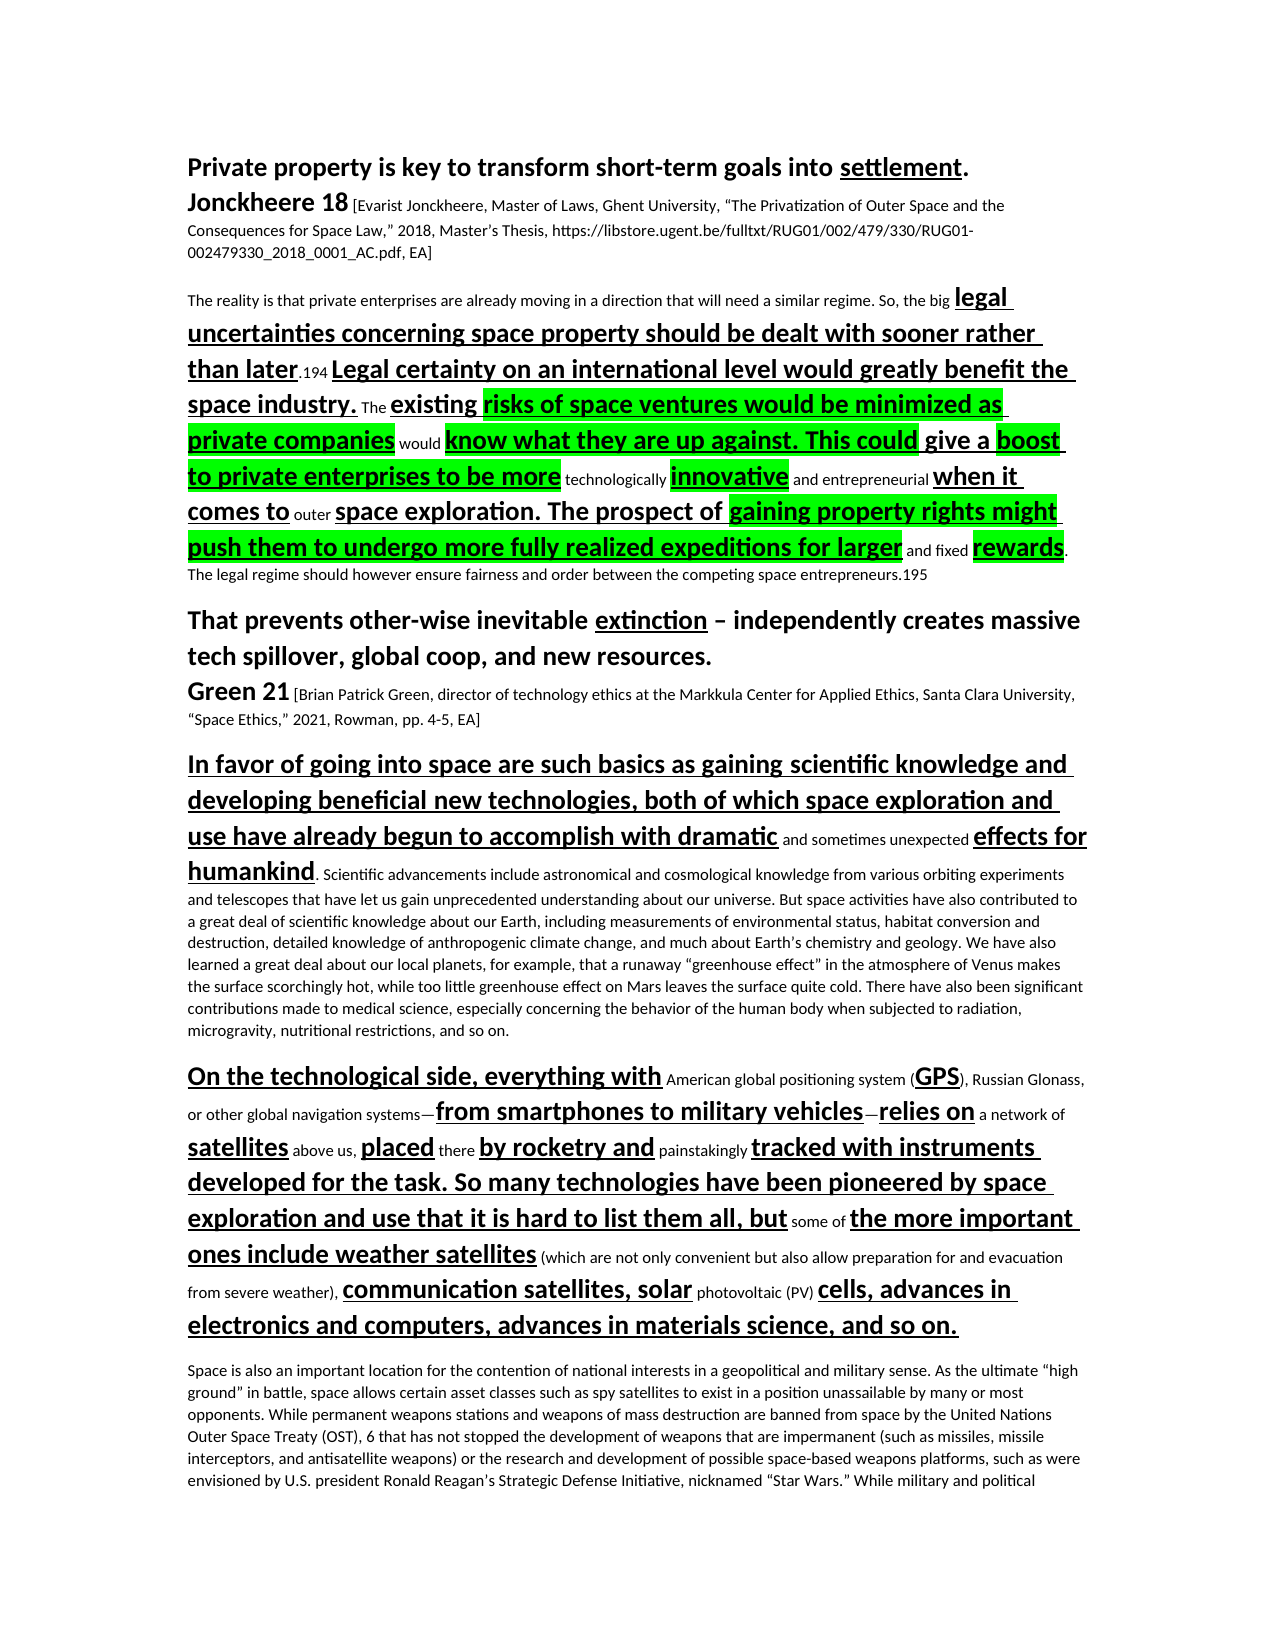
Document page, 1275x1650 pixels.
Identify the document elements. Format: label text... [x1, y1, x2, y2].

text In favor of going into space are such basics as gaining scientific knowledge and developing beneficial new technologies, both of which space exploration and use have already begun to accomplish with dramatic and sometimes unexpected effects for humankind. Scientific advancements include astronomical and cosmological knowledge from various orbiting experiments and telescopes that have let us gain unprecedented understanding about our universe. But space activities have also contributed to a great deal of scientific knowledge about our Earth, including measurements of environmental status, habitat conversion and destruction, detailed knowledge of anthropogenic climate change, and much about Earth’s chemistry and geology. We have also learned a great deal about our local planets, for example, that a runaway “greenhouse effect” in the atmosphere of Venus makes the surface scorchingly hot, while too little greenhouse effect on Mars leaves the surface quite cold. There have also been significant contributions made to medical science, especially concerning the behavior of the human body when subjected to radiation, microgravity, nutritional restrictions, and so on. [187, 747, 1087, 1041]
subtitle That prevents other-wise inevitable extinction – independently creates massive tech spillover, global coop, and new resources. [187, 603, 1087, 672]
text Jonckheere 18 [Evarist Jonckheere, Master of Laws, Ghent University, “The Privatization of Outer Space and the Consequences for Space Law,” 2018, Master’s Thesis, https://libstore.ugent.be/fulltxt/RUG01/002/479/330/RUG01-002479330_2018_0001_AC.pdf, EA] [187, 186, 1087, 262]
text Green 21 [Brian Patrick Green, director of technology ethics at the Markkula Center for Applied Ethics, Santa Clara University, “Space Ethics,” 2021, Rowman, pp. 4-5, EA] [187, 674, 1087, 729]
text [187, 1360, 1087, 1490]
text The reality is that private enterprises are already moving in a direction that will need a similar regime. So, the big legal uncertainties concerning space property should be dealt with sooner rather than later.194 Legal certainty on an international level would greatly benefit the space industry. The existing risks of space ventures would be minimized as private companies would know what they are up against. This could give a boost to private enterprises to be more technologically innovative and entrepreneurial when it comes to outer space exploration. The prospect of gaining property rights might push them to undergo more fully realized expeditions for larger and fixed rewards. The legal regime should however ensure fairness and order between the competing space entrepreneurs.195 [187, 281, 1087, 585]
subtitle Private property is key to transform short-term goals into settlement. [187, 150, 1087, 183]
text On the technological side, everything with American global positioning system (GPS), Russian Glonass, or other global navigation systems—from smartphones to military vehicles—relies on a network of satellites above us, placed there by rocketry and painstakingly tracked with instruments developed for the task. So many technologies have been pioneered by space exploration and use that it is hard to list them all, but some of the more important ones include weather satellites (which are not only convenient but also allow preparation for and evacuation from severe weather), communication satellites, solar photovoltaic (PV) cells, advances in electronics and computers, advances in materials science, and so on. [187, 1059, 1087, 1341]
